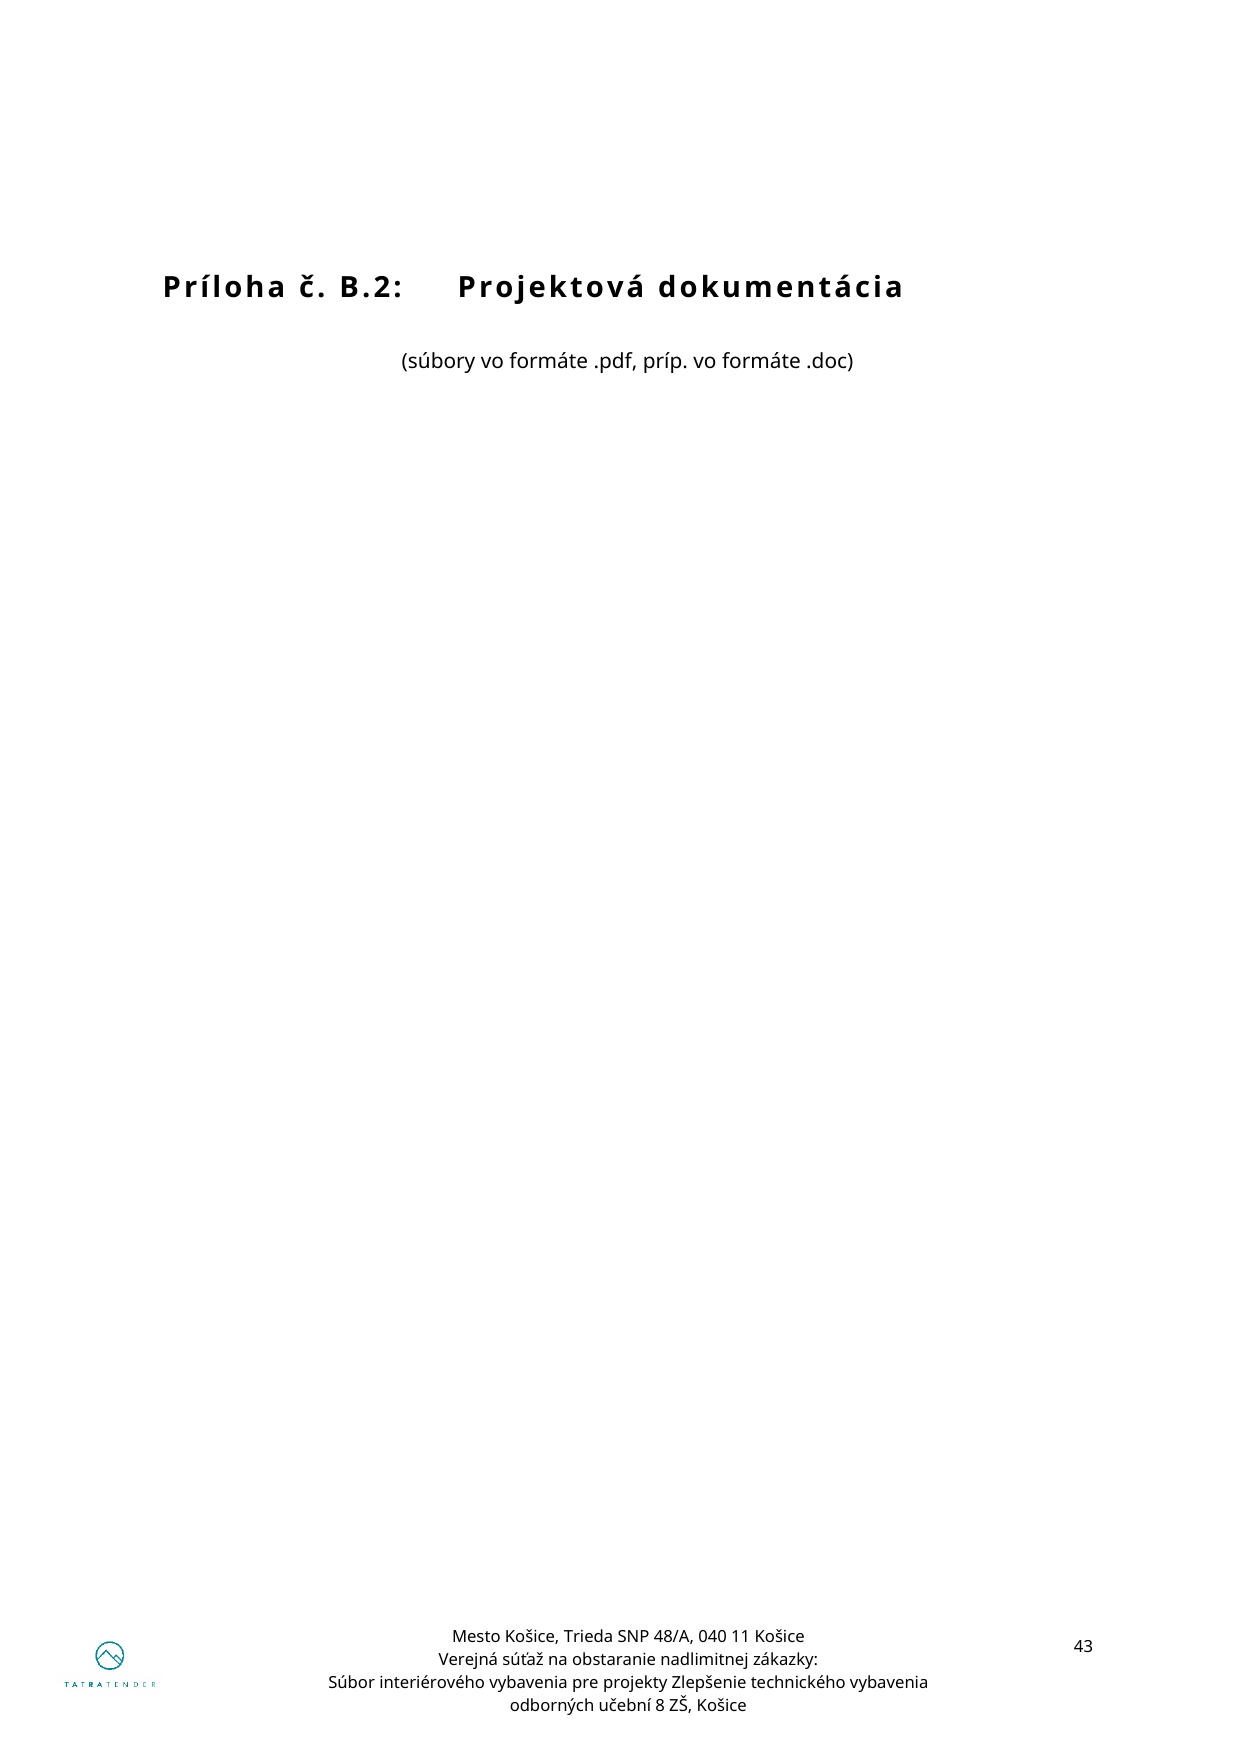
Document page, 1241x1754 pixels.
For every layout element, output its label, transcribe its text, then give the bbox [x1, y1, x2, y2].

text (súbory vo formáte .pdf, príp. vo formáte .doc) [162, 346, 1093, 374]
text Príloha č. B.2: Projektová dokumentácia [162, 266, 1093, 306]
picture [43, 1617, 176, 1711]
